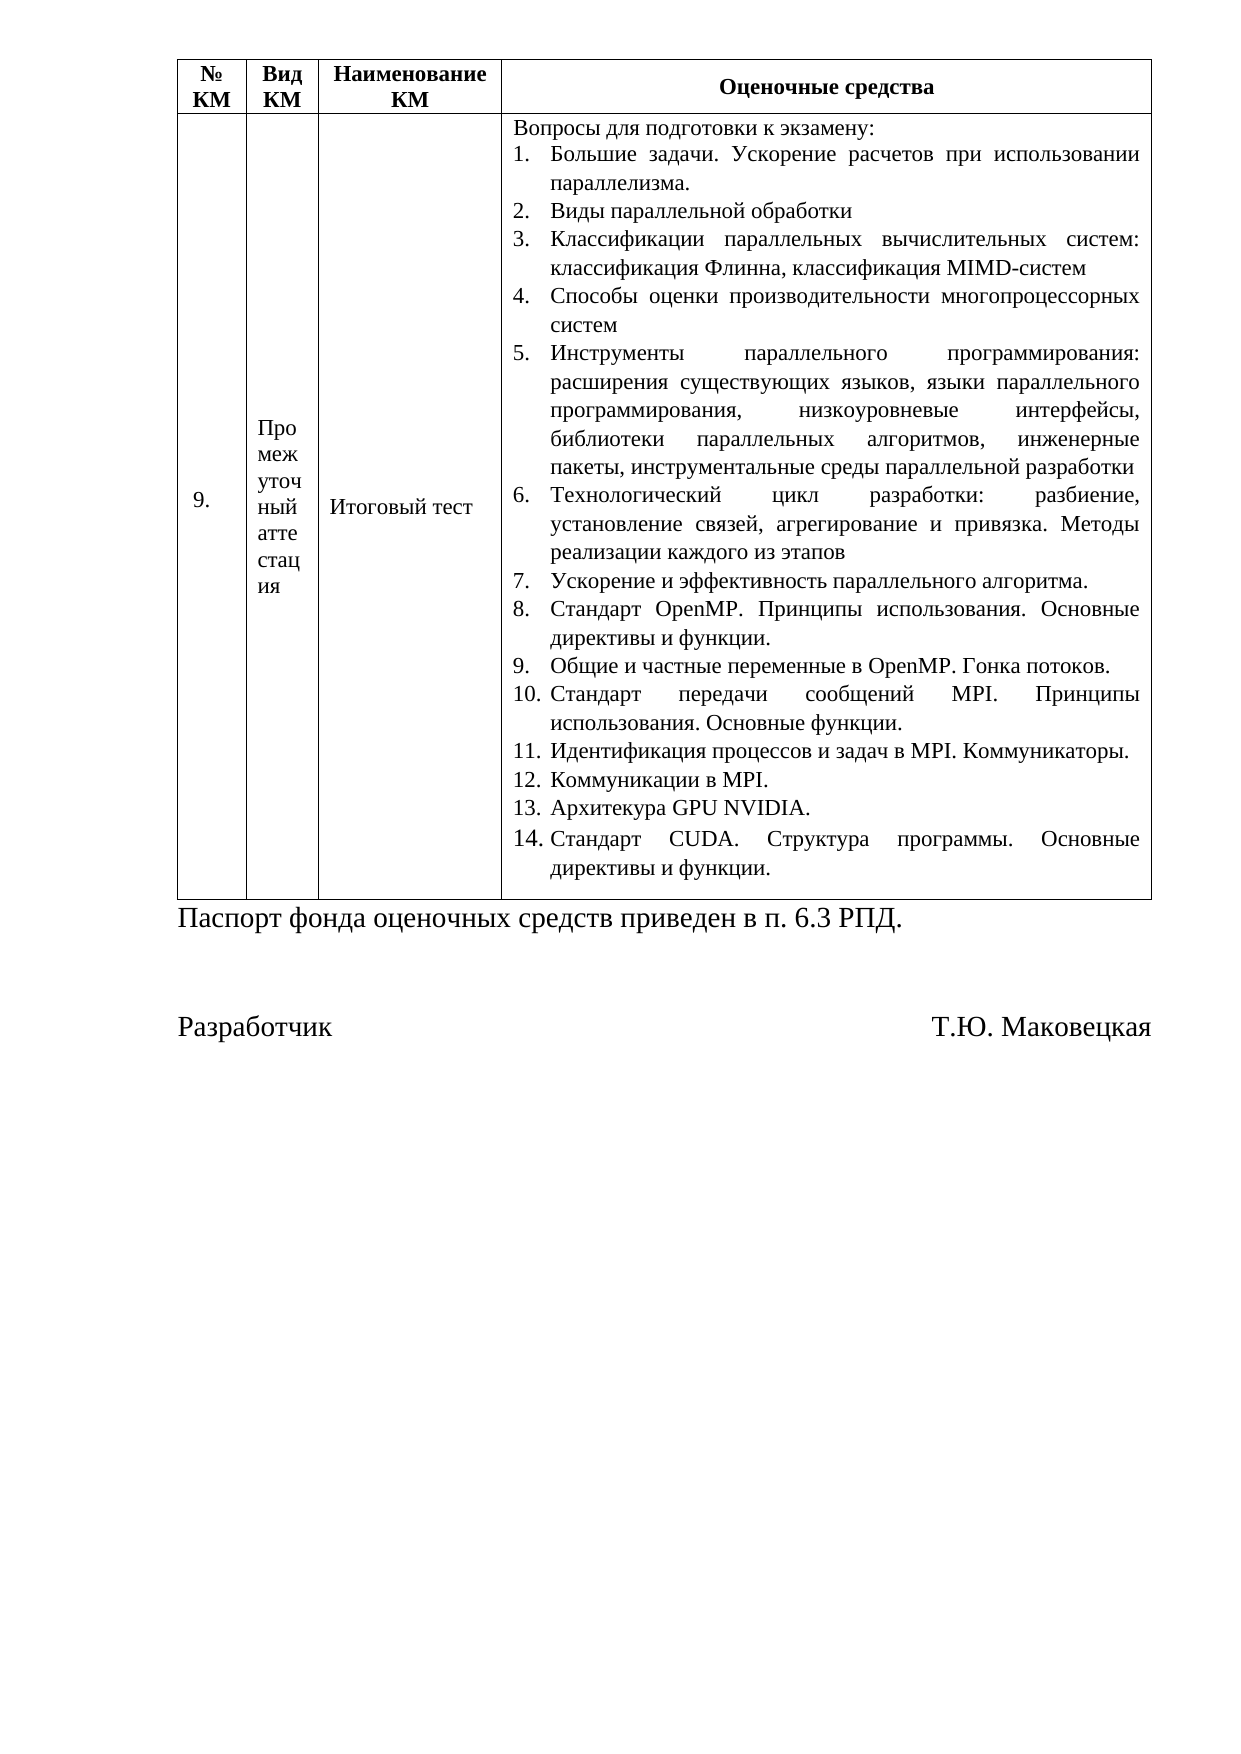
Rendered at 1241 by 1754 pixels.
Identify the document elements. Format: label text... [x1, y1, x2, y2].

table_cell [178, 114, 246, 899]
table_header Оценочные средства [502, 60, 1151, 113]
table_header Вид КМ [247, 60, 318, 113]
table_cell Итоговый тест [319, 114, 501, 899]
text Разработчик Т.Ю. Маковецкая [177, 1009, 1152, 1043]
text Паспорт фонда оценочных средств приведен в п. 6.3 РПД. [177, 900, 1152, 933]
table_cell Вопросы для подготовки к экзамену: Большие задачи. Ускорение расчетов при использовании параллелизма. Виды параллельной обработки Классификации параллельных вычислительных систем: классификация Флинна, классификация MIMD-систем Способы оценки производительности многопроцессорных систем Инструменты параллельного программирования: расширения существующих языков, языки параллельного программирования, низкоуровневые интерфейсы, библиотеки параллельных алгоритмов, инженерные пакеты, инструментальные среды параллельной разработки Технологический цикл разработки: разбиение, установление связей, агрегирование и привязка. Методы реализации каждого из этапов Ускорение и эффективность параллельного алгоритма. Стандарт OpenMP. Принципы использования. Основные директивы и функции. Общие и частные переменные в OpenMP. Гонка потоков. Стандарт передачи сообщений MPI. Принципы использования. Основные функции. Идентификация процессов и задач в MPI. Коммуникаторы. Коммуникации в MPI. Архитекура GPU NVIDIA. Стандарт CUDA. Структура программы. Основные директивы и функции. [502, 114, 1151, 899]
table_header Наименование КМ [319, 60, 501, 113]
table_cell Промежуточный аттестация [247, 114, 318, 899]
table_header № КМ [178, 60, 246, 113]
